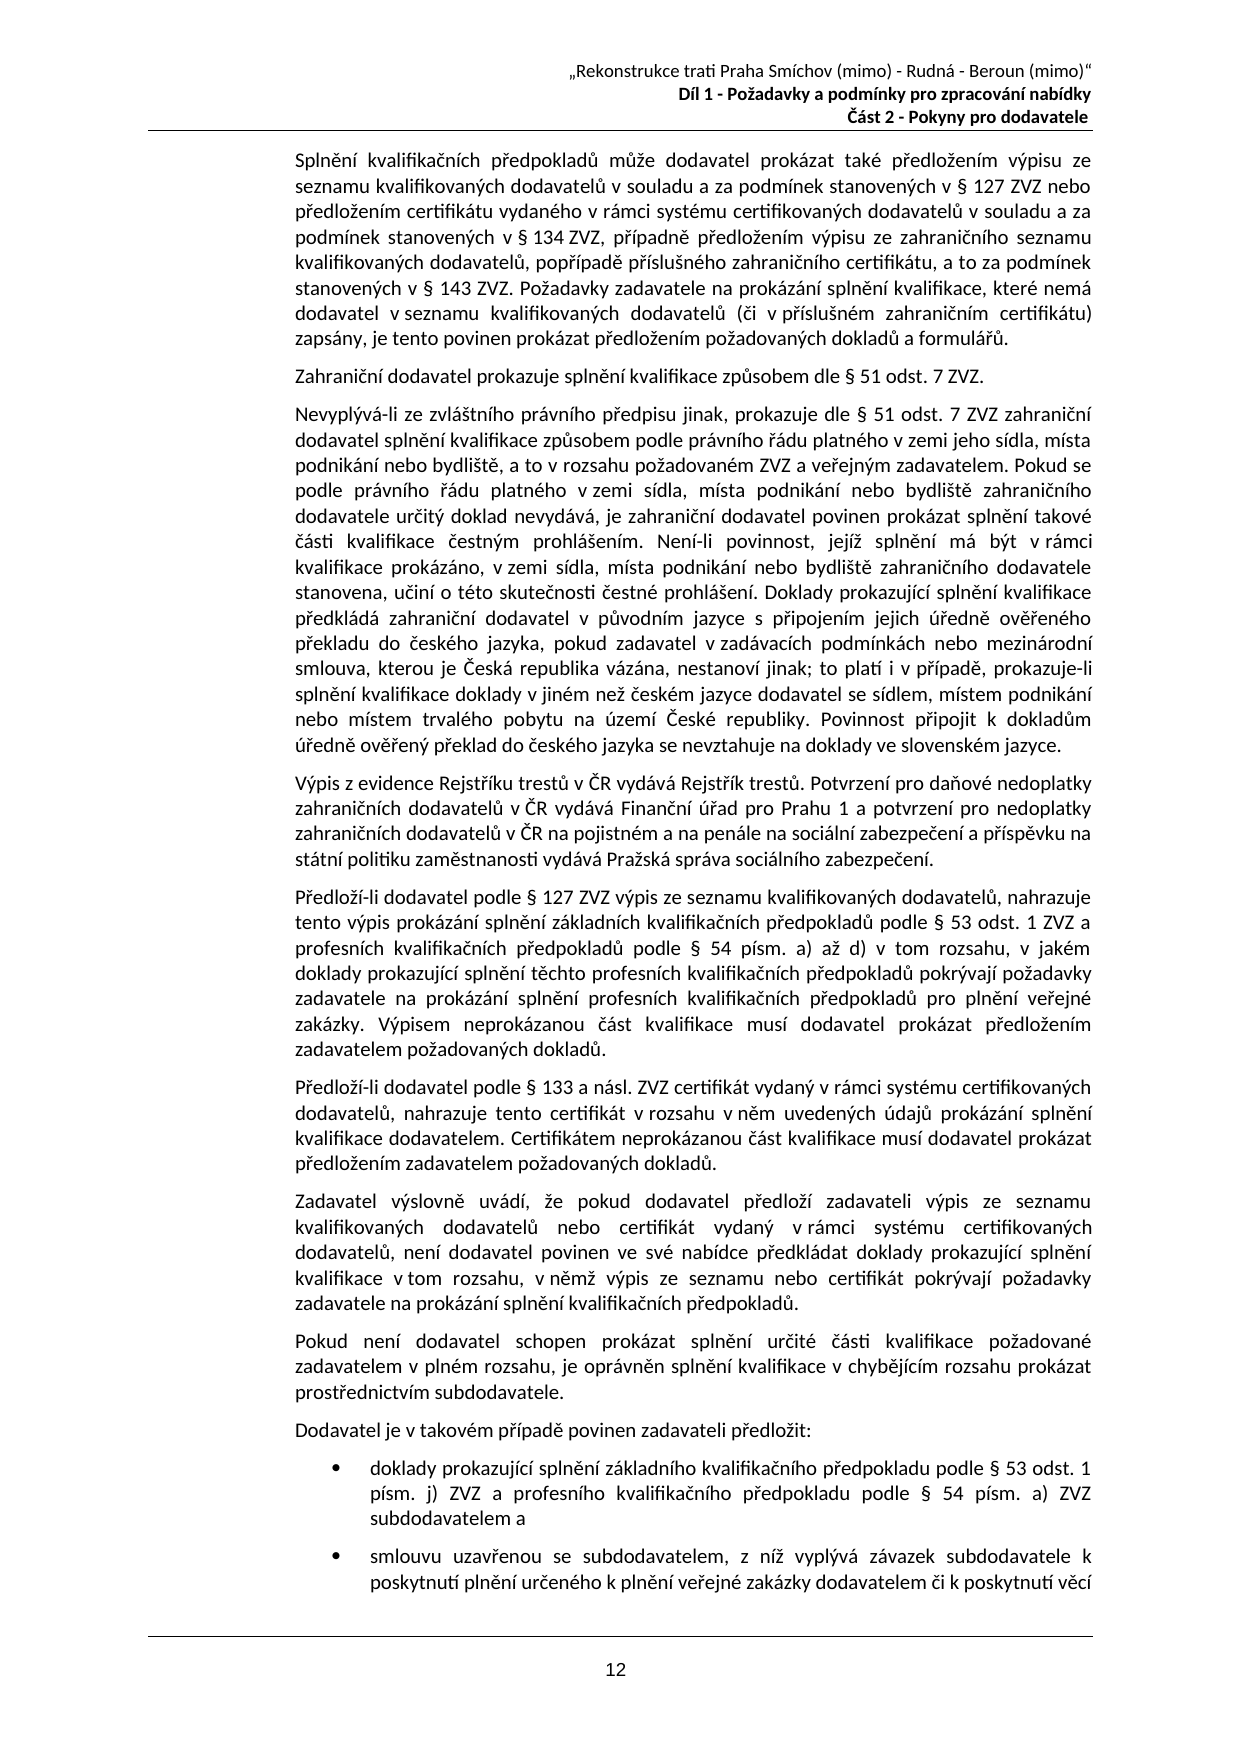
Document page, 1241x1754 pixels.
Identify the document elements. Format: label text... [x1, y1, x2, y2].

text Předloží-li dodavatel podle § 133 a násl. ZVZ certifikát vydaný v rámci systému certifikovaných dodavatelů, nahrazuje tento certifikát v rozsahu v něm uvedených údajů prokázání splnění kvalifikace dodavatelem. Certifikátem neprokázanou část kvalifikace musí dodavatel prokázat předložením zadavatelem požadovaných dokladů. [295, 1074, 1093, 1176]
list doklady prokazující splnění základního kvalifikačního předpokladu podle § 53 odst. 1 písm. j) ZVZ a profesního kvalifikačního předpokladu podle § 54 písm. a) ZVZ subdodavatelem a [332, 1455, 1093, 1531]
text Nevyplývá-li ze zvláštního právního předpisu jinak, prokazuje dle § 51 odst. 7 ZVZ zahraniční dodavatel splnění kvalifikace způsobem podle právního řádu platného v zemi jeho sídla, místa podnikání nebo bydliště, a to v rozsahu požadovaném ZVZ a veřejným zadavatelem. Pokud se podle právního řádu platného v zemi sídla, místa podnikání nebo bydliště zahraničního dodavatele určitý doklad nevydává, je zahraniční dodavatel povinen prokázat splnění takové části kvalifikace čestným prohlášením. Není-li povinnost, jejíž splnění má být v rámci kvalifikace prokázáno, v zemi sídla, místa podnikání nebo bydliště zahraničního dodavatele stanovena, učiní o této skutečnosti čestné prohlášení. Doklady prokazující splnění kvalifikace předkládá zahraniční dodavatel v původním jazyce s připojením jejich úředně ověřeného překladu do českého jazyka, pokud zadavatel v zadávacích podmínkách nebo mezinárodní smlouva, kterou je Česká republika vázána, nestanoví jinak; to platí i v případě, prokazuje-li splnění kvalifikace doklady v jiném než českém jazyce dodavatel se sídlem, místem podnikání nebo místem trvalého pobytu na území České republiky. Povinnost připojit k dokladům úředně ověřený překlad do českého jazyka se nevztahuje na doklady ve slovenském jazyce. [295, 401, 1093, 757]
text Předloží-li dodavatel podle § 127 ZVZ výpis ze seznamu kvalifikovaných dodavatelů, nahrazuje tento výpis prokázání splnění základních kvalifikačních předpokladů podle § 53 odst. 1 ZVZ a profesních kvalifikačních předpokladů podle § 54 písm. a) až d) v tom rozsahu, v jakém doklady prokazující splnění těchto profesních kvalifikačních předpokladů pokrývají požadavky zadavatele na prokázání splnění profesních kvalifikačních předpokladů pro plnění veřejné zakázky. Výpisem neprokázanou část kvalifikace musí dodavatel prokázat předložením zadavatelem požadovaných dokladů. [295, 884, 1093, 1062]
text Splnění kvalifikačních předpokladů může dodavatel prokázat také předložením výpisu ze seznamu kvalifikovaných dodavatelů v souladu a za podmínek stanovených v § 127 ZVZ nebo předložením certifikátu vydaného v rámci systému certifikovaných dodavatelů v souladu a za podmínek stanovených v § 134 ZVZ, případně předložením výpisu ze zahraničního seznamu kvalifikovaných dodavatelů, popřípadě příslušného zahraničního certifikátu, a to za podmínek stanovených v § 143 ZVZ. Požadavky zadavatele na prokázání splnění kvalifikace, které nemá dodavatel v seznamu kvalifikovaných dodavatelů (či v příslušném zahraničním certifikátu) zapsány, je tento povinen prokázat předložením požadovaných dokladů a formulářů. [295, 148, 1093, 351]
text Výpis z evidence Rejstříku trestů v ČR vydává Rejstřík trestů. Potvrzení pro daňové nedoplatky zahraničních dodavatelů v ČR vydává Finanční úřad pro Prahu 1 a potvrzení pro nedoplatky zahraničních dodavatelů v ČR na pojistném a na penále na sociální zabezpečení a příspěvku na státní politiku zaměstnanosti vydává Pražská správa sociálního zabezpečení. [295, 770, 1093, 871]
text Dodavatel je v takovém případě povinen zadavateli předložit: [295, 1417, 1093, 1442]
text Zahraniční dodavatel prokazuje splnění kvalifikace způsobem dle § 51 odst. 7 ZVZ. [295, 363, 1093, 389]
text Pokud není dodavatel schopen prokázat splnění určité části kvalifikace požadované zadavatelem v plném rozsahu, je oprávněn splnění kvalifikace v chybějícím rozsahu prokázat prostřednictvím subdodavatele. [295, 1328, 1093, 1404]
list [332, 1543, 1093, 1594]
text Zadavatel výslovně uvádí, že pokud dodavatel předloží zadavateli výpis ze seznamu kvalifikovaných dodavatelů nebo certifikát vydaný v rámci systému certifikovaných dodavatelů, není dodavatel povinen ve své nabídce předkládat doklady prokazující splnění kvalifikace v tom rozsahu, v němž výpis ze seznamu nebo certifikát pokrývají požadavky zadavatele na prokázání splnění kvalifikačních předpokladů. [295, 1188, 1093, 1316]
